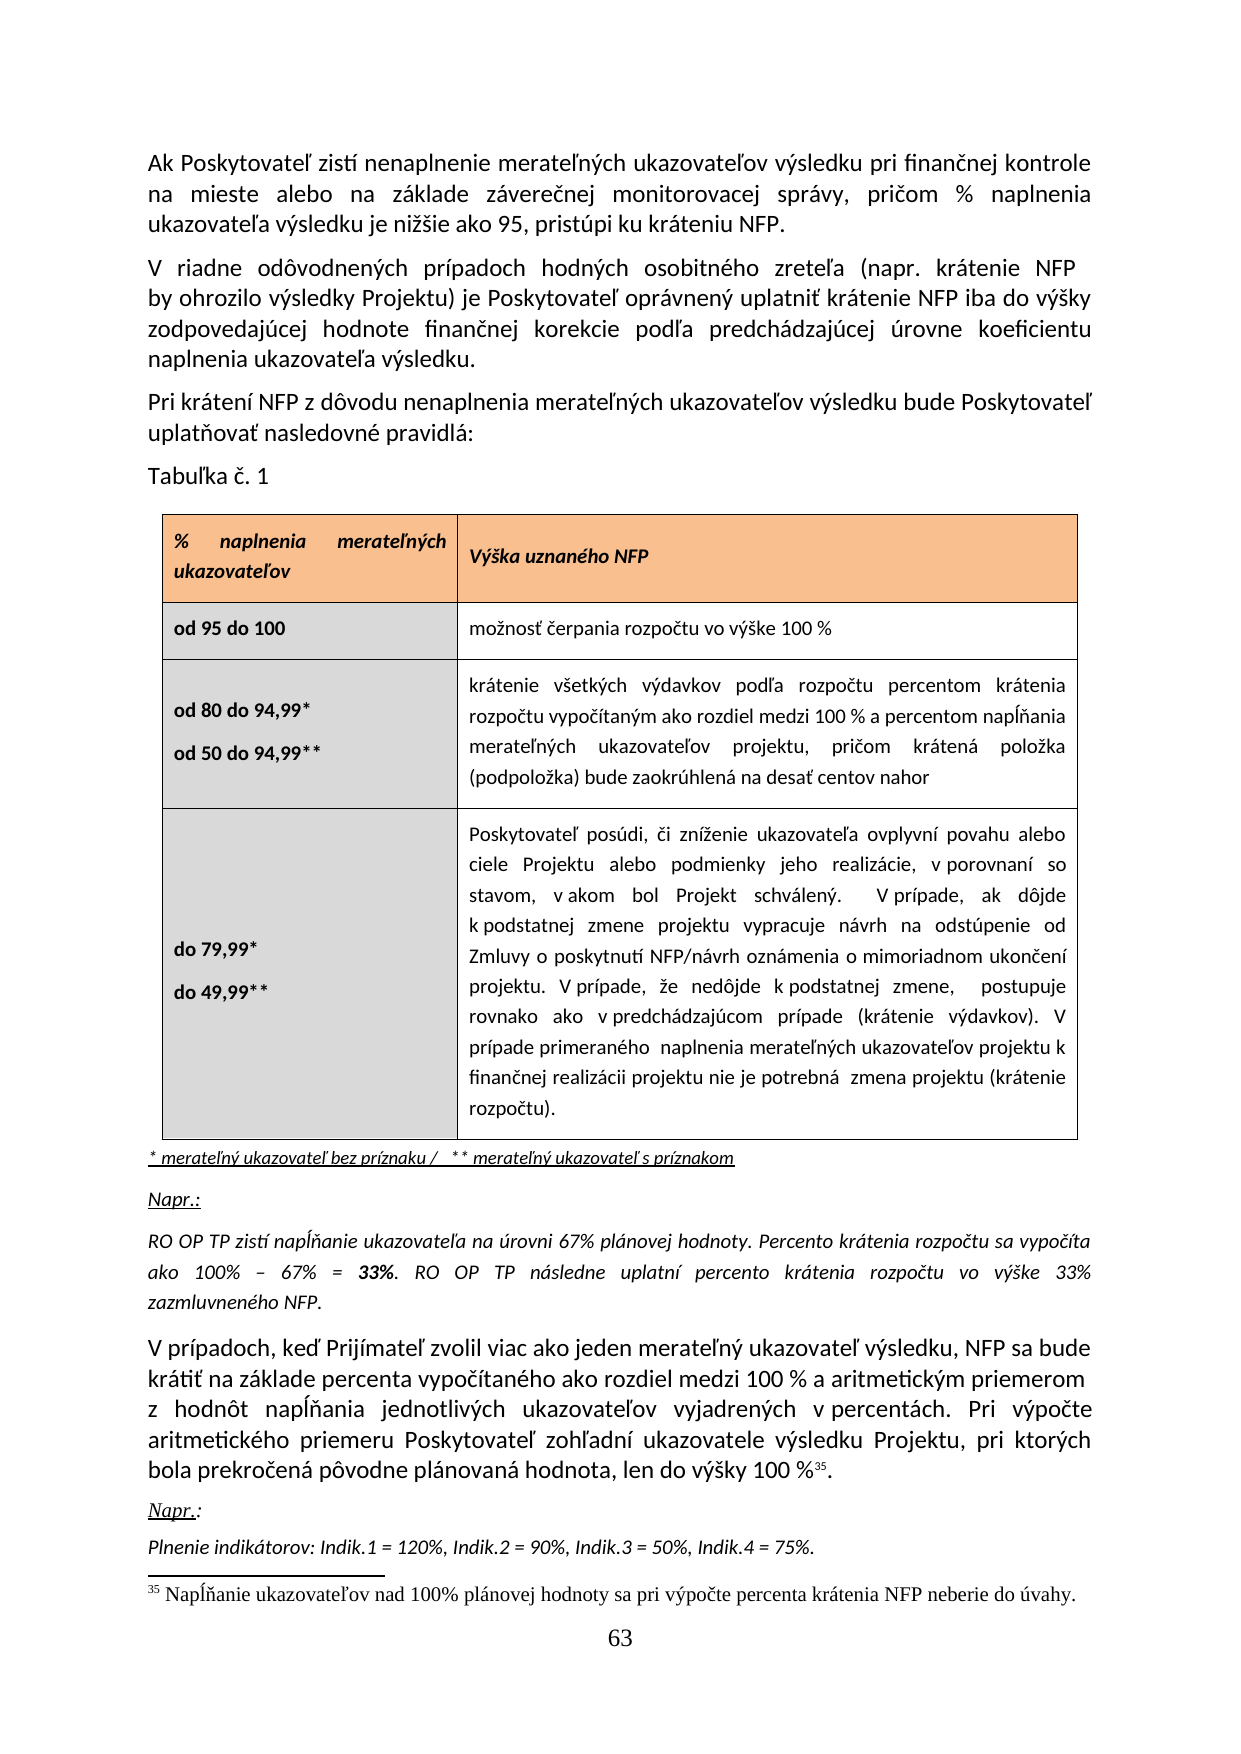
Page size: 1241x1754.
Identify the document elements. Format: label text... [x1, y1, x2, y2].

text * merateľný ukazovateľ bez príznaku / ** merateľný ukazovateľ s príznakom [148, 1146, 1093, 1169]
table_header Výška uznaného NFP [458, 515, 1077, 602]
text V prípadoch, keď Prijímateľ zvolil viac ako jeden merateľný ukazovateľ výsledku, NFP sa bude krátiť na základe percenta vypočítaného ako rozdiel medzi 100 % a aritmetickým priemerom z hodnôt napĺňania jednotlivých ukazovateľov vyjadrených v percentách. Pri výpočte aritmetického priemeru Poskytovateľ zohľadní ukazovatele výsledku Projektu, pri ktorých bola prekročená pôvodne plánovaná hodnota, len do výšky 100 %. [148, 1332, 1093, 1485]
table_cell od 80 do 94,99* od 50 do 94,99** [163, 660, 457, 808]
text Plnenie indikátorov: Indik.1 = 120%, Indik.2 = 90%, Indik.3 = 50%, Indik.4 = 75%. [148, 1534, 1093, 1559]
table_cell do 79,99* do 49,99** [163, 809, 457, 1138]
table_header % naplnenia merateľných ukazovateľov [163, 515, 457, 602]
table_cell Poskytovateľ posúdi, či zníženie ukazovateľa ovplyvní povahu alebo ciele Projektu alebo podmienky jeho realizácie, v porovnaní so stavom, v akom bol Projekt schválený. V prípade, ak dôjde k podstatnej zmene projektu vypracuje návrh na odstúpenie od Zmluvy o poskytnutí NFP/návrh oznámenia o mimoriadnom ukončení projektu. V prípade, že nedôjde k podstatnej zmene, postupuje rovnako ako v predchádzajúcom prípade (krátenie výdavkov). V prípade primeraného naplnenia merateľných ukazovateľov projektu k finančnej realizácii projektu nie je potrebná zmena projektu (krátenie rozpočtu). [458, 809, 1077, 1138]
text Ak Poskytovateľ zistí nenaplnenie merateľných ukazovateľov výsledku pri finančnej kontrole na mieste alebo na základe záverečnej monitorovacej správy, pričom % naplnenia ukazovateľa výsledku je nižšie ako 95, pristúpi ku kráteniu NFP. [148, 148, 1093, 239]
text Napr.: [148, 1186, 1093, 1211]
text V riadne odôvodnených prípadoch hodných osobitného zreteľa (napr. krátenie NFP by ohrozilo výsledky Projektu) je Poskytovateľ oprávnený uplatniť krátenie NFP iba do výšky zodpovedajúcej hodnote finančnej korekcie podľa predchádzajúcej úrovne koeficientu naplnenia ukazovateľa výsledku. [148, 252, 1093, 374]
table_cell možnosť čerpania rozpočtu vo výške 100 % [458, 603, 1077, 659]
text Tabuľka č. 1 [148, 460, 1093, 490]
text RO OP TP zistí napĺňanie ukazovateľa na úrovni 67% plánovej hodnoty. Percento krátenia rozpočtu sa vypočíta ako 100% – 67% = 33%. RO OP TP následne uplatní percento krátenia rozpočtu vo výške 33% zazmluvneného NFP. [148, 1229, 1093, 1315]
table_cell od 95 do 100 [163, 603, 457, 659]
table_cell krátenie všetkých výdavkov podľa rozpočtu percentom krátenia rozpočtu vypočítaným ako rozdiel medzi 100 % a percentom napĺňania merateľných ukazovateľov projektu, pričom krátená položka (podpoložka) bude zaokrúhlená na desať centov nahor [458, 660, 1077, 808]
text Pri krátení NFP z dôvodu nenaplnenia merateľných ukazovateľov výsledku bude Poskytovateľ uplatňovať nasledovné pravidlá: [148, 386, 1093, 447]
text Napr.: [148, 1498, 1093, 1522]
